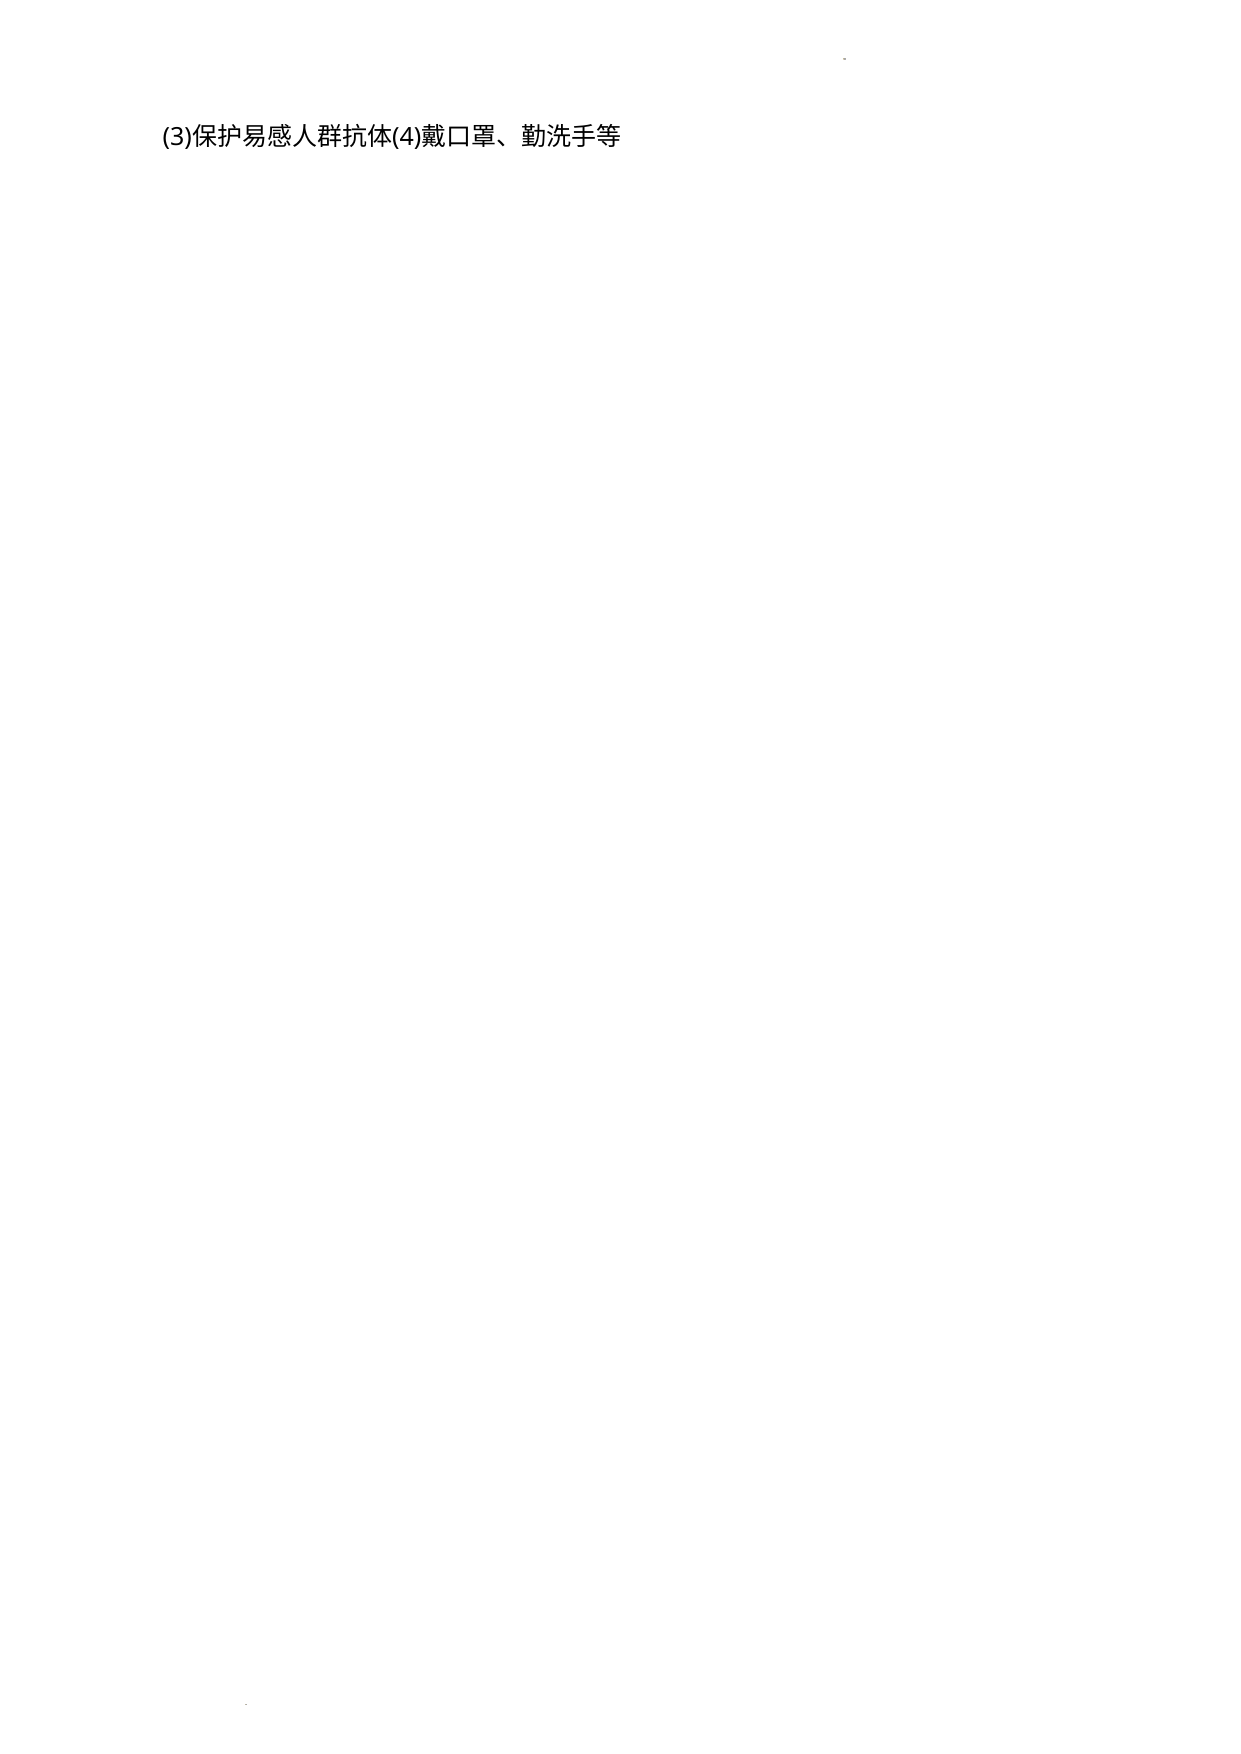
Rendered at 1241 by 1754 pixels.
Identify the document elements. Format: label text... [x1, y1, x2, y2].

text (3)保护易感人群抗体(4)戴口罩、勤洗手等 [112, 102, 1128, 167]
